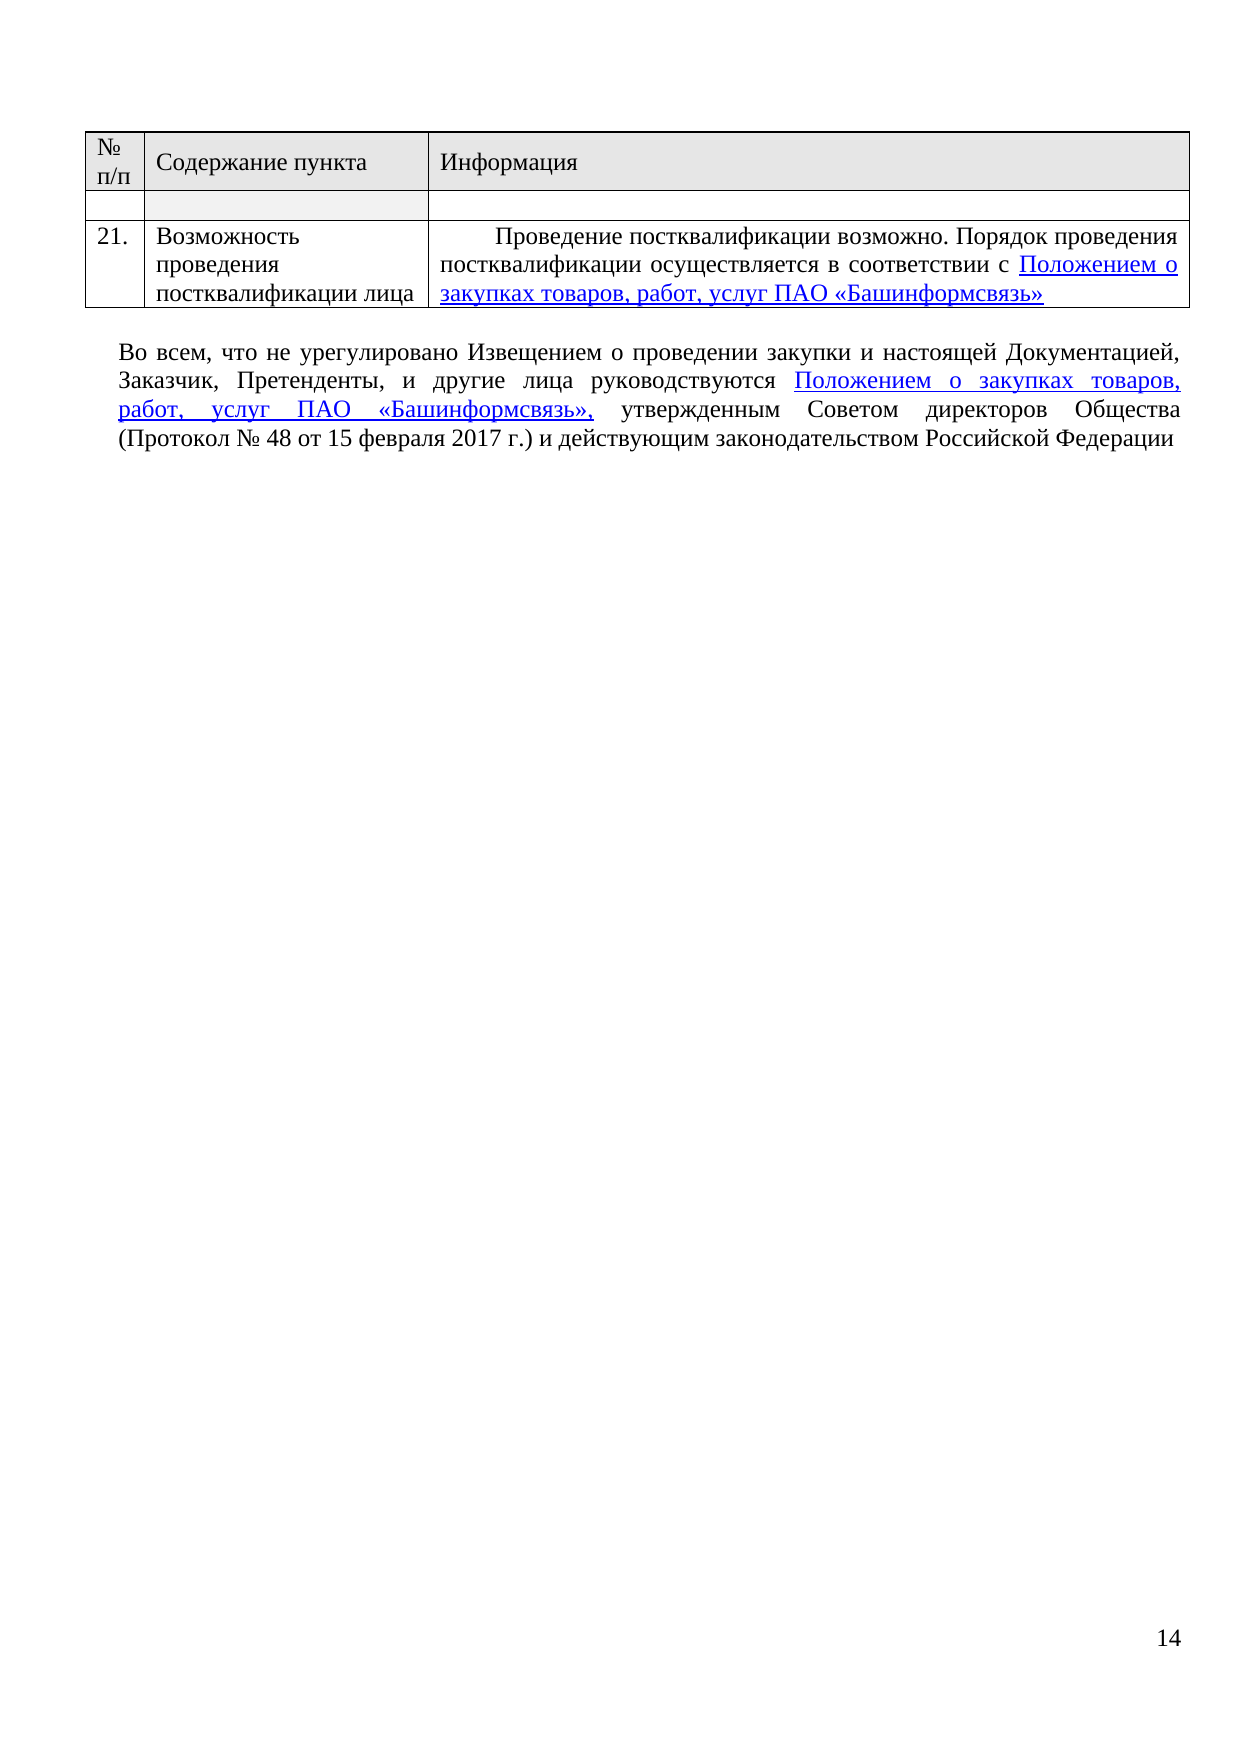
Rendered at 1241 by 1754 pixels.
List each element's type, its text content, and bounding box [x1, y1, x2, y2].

table_header Информация [429, 133, 1189, 190]
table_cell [145, 191, 428, 220]
table_cell [86, 221, 144, 307]
table_header № п/п [86, 133, 144, 190]
table_header Содержание пункта [145, 133, 428, 190]
table_cell Проведение постквалификации возможно. Порядок проведения постквалификации осуществляется в соответствии с Положением о закупках товаров, работ, услуг ПАО «Башинформсвязь» [429, 221, 1189, 307]
table_cell Возможность проведения постквалификации лица [145, 221, 428, 307]
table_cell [429, 191, 1189, 220]
text Во всем, что не урегулировано Извещением о проведении закупки и настоящей Документацией, Заказчик, Претенденты, и другие лица руководствуются Положением о закупках товаров, работ, услуг ПАО «Башинформсвязь», утвержденным Советом директоров Общества (Протокол № 48 от 15 февраля 2017 г.) и действующим законодательством Российской Федерации [118, 337, 1181, 452]
table_cell [86, 191, 144, 220]
